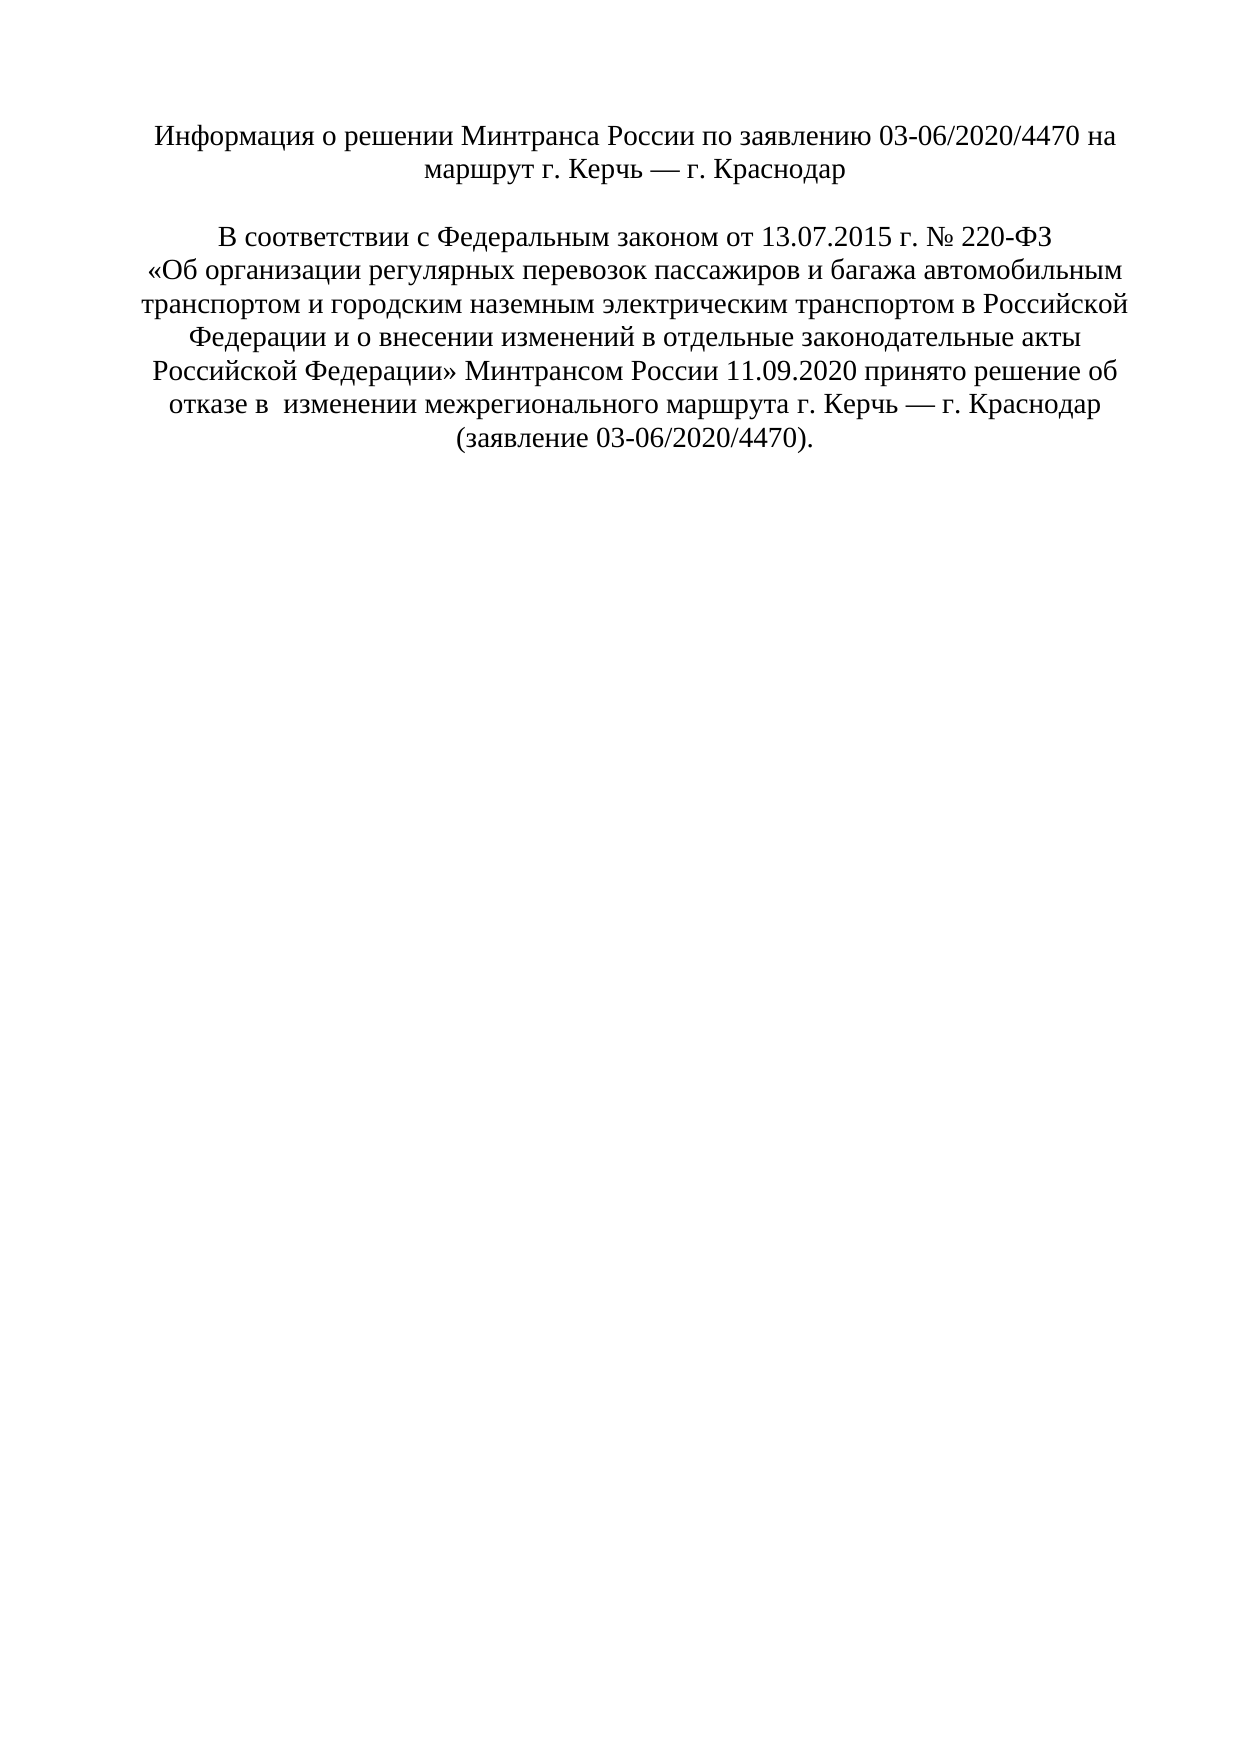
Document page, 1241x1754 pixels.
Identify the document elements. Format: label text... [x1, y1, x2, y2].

text В соответствии с Федеральным законом от 13.07.2015 г. № 220-ФЗ «Об организации регулярных перевозок пассажиров и багажа автомобильным транспортом и городским наземным электрическим транспортом в Российской Федерации и о внесении изменений в отдельные законодательные акты Российской Федерации» Минтрансом России 11.09.2020 принято решение об отказе в изменении межрегионального маршрута г. Керчь — г. Краснодар (заявление 03-06/2020/4470). [118, 219, 1152, 453]
text Информация о решении Минтранса России по заявлению 03-06/2020/4470 на маршрут г. Керчь — г. Краснодар [118, 118, 1152, 185]
